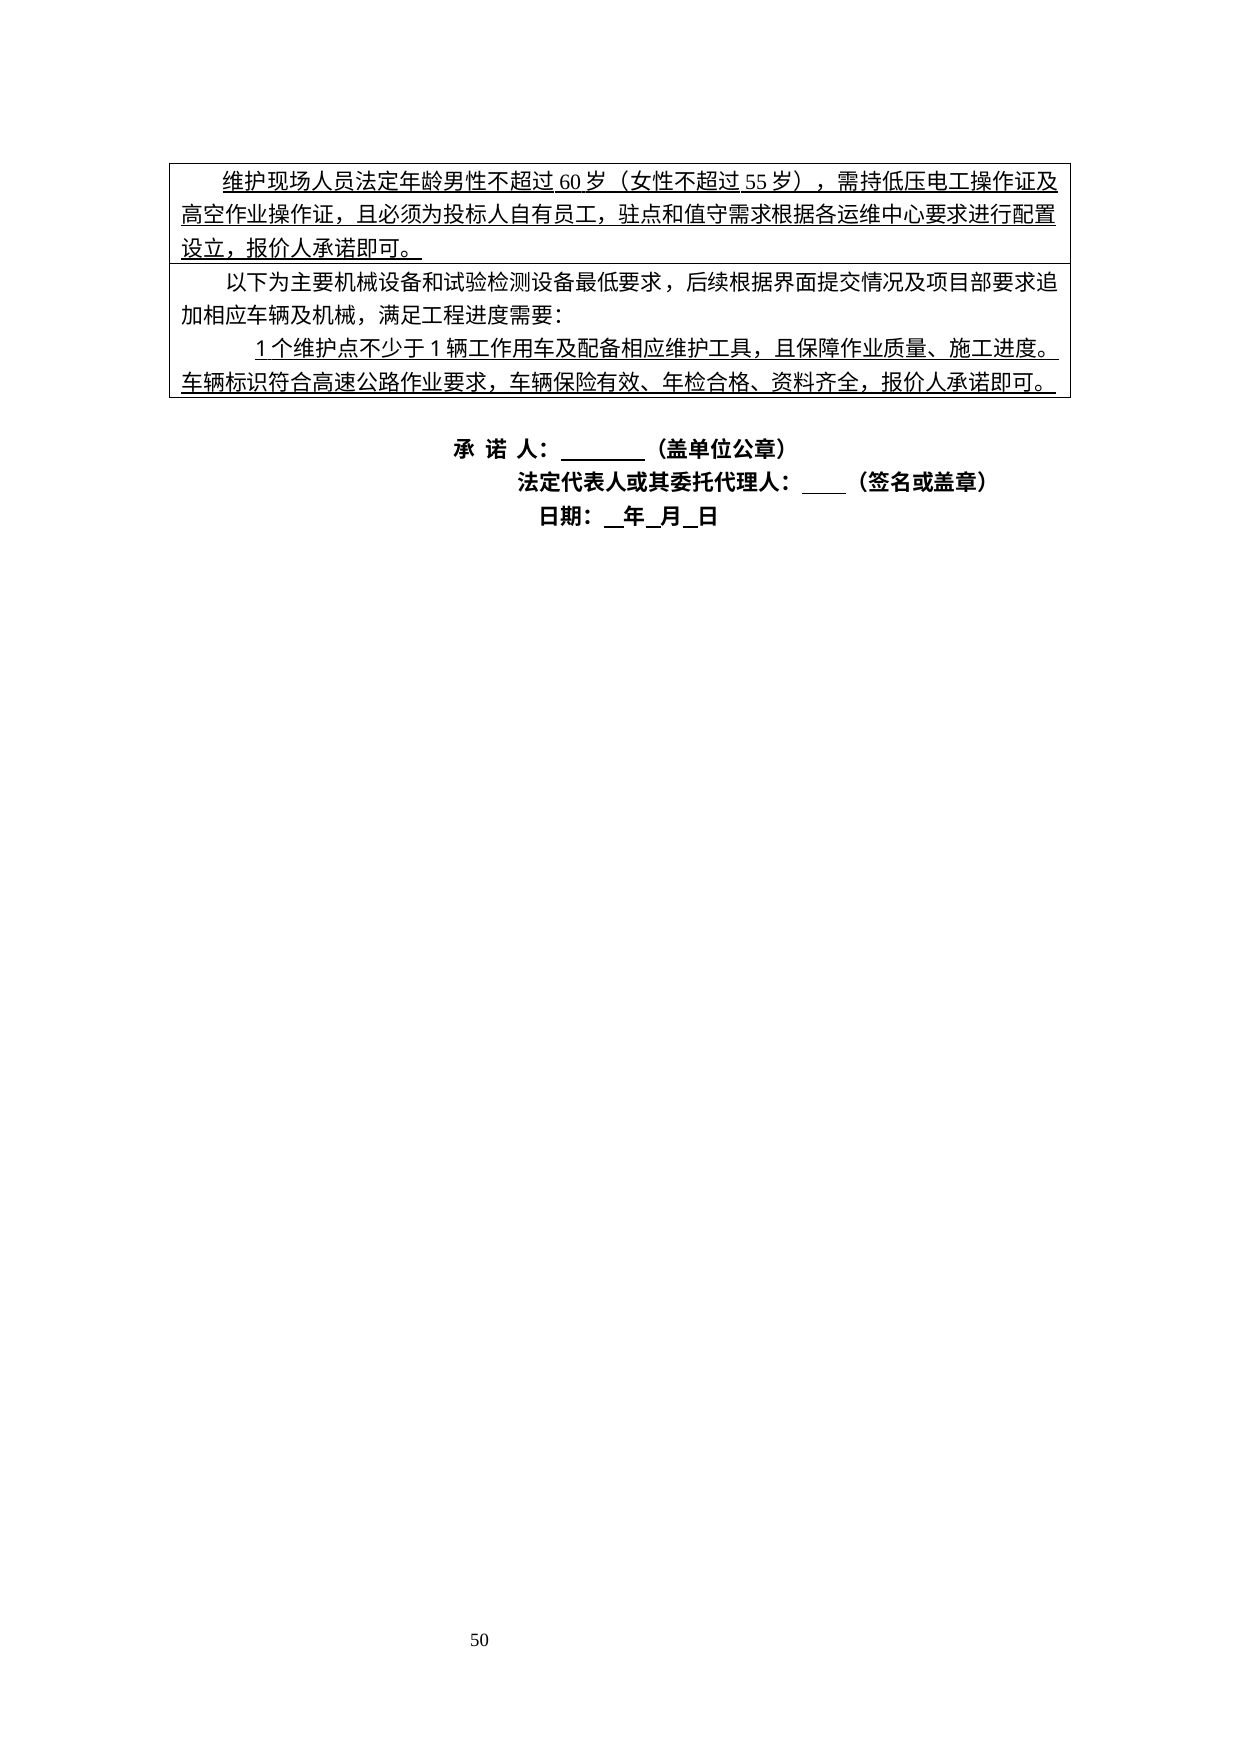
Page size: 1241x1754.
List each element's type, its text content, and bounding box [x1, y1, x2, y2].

text 法定代表人或其委托代理人： （签名或盖章） [188, 465, 1031, 498]
text 日期： 年 月 日 [188, 498, 1052, 531]
text 承 诺 人： （盖单位公章） [188, 431, 1031, 465]
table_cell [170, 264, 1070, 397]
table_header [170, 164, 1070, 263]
